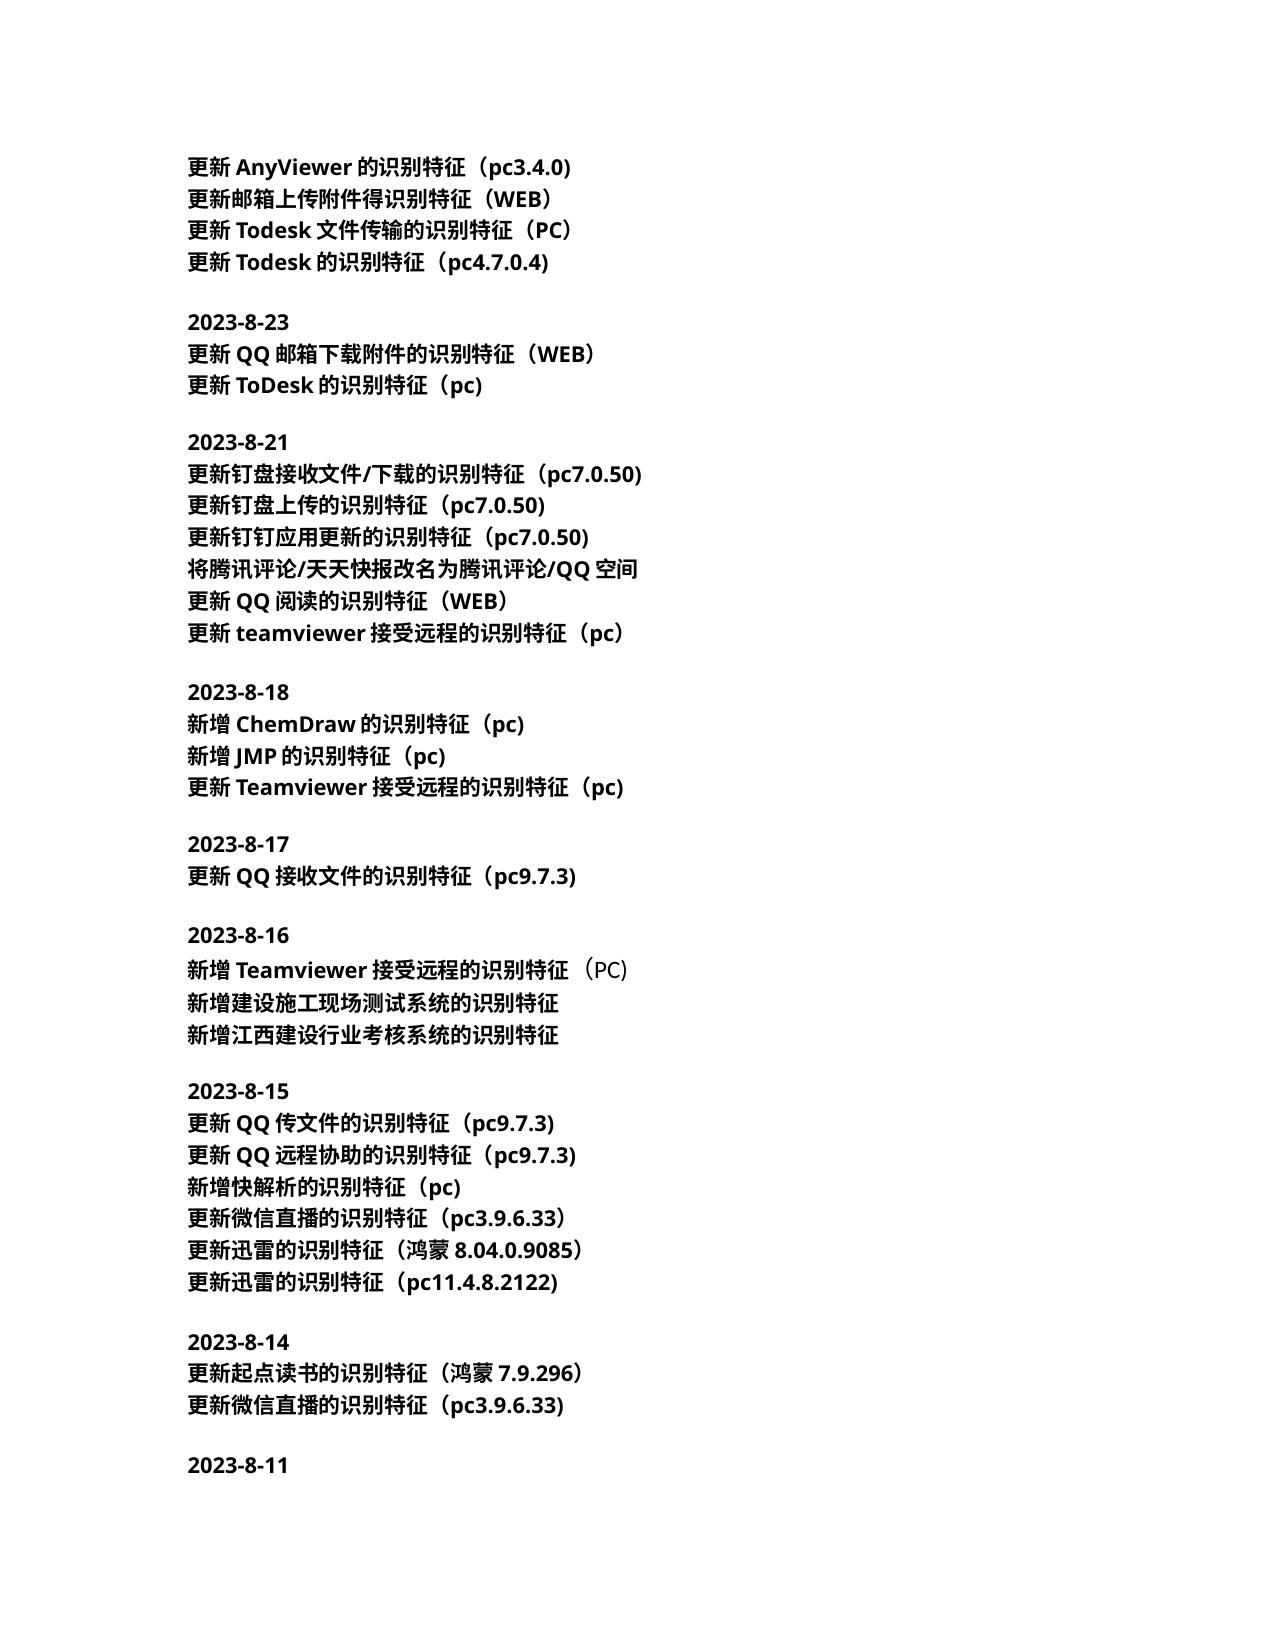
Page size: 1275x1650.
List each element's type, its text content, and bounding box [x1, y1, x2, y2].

text 新增JMP的识别特征（pc) [187, 739, 1087, 770]
text 更新起点读书的识别特征（鸿蒙7.9.296） [187, 1356, 1087, 1388]
text 更新QQ邮箱下载附件的识别特征（WEB） [187, 337, 1087, 368]
text 更新Todesk的识别特征（pc4.7.0.4) [187, 245, 1087, 277]
text 更新钉钉应用更新的识别特征（pc7.0.50) [187, 520, 1087, 552]
text 2023-8-23 [187, 307, 1087, 337]
text 更新AnyViewer的识别特征（pc3.4.0) [187, 150, 1087, 182]
text 更新teamviewer接受远程的识别特征（pc） [187, 616, 1087, 647]
text 更新迅雷的识别特征（鸿蒙8.04.0.9085） [187, 1233, 1087, 1265]
text 2023-8-11 [187, 1449, 1087, 1479]
text 2023-8-17 [187, 829, 1087, 859]
text 2023-8-21 [187, 427, 1087, 457]
text 更新QQ阅读的识别特征（WEB） [187, 584, 1087, 616]
text 新增ChemDraw的识别特征（pc) [187, 707, 1087, 739]
text 更新迅雷的识别特征（pc11.4.8.2122) [187, 1265, 1087, 1297]
text 将腾讯评论/天天快报改名为腾讯评论/QQ空间 [187, 552, 1087, 584]
text 更新邮箱上传附件得识别特征（WEB） [187, 182, 1087, 213]
text 更新微信直播的识别特征（pc3.9.6.33） [187, 1201, 1087, 1233]
text 更新Teamviewer接受远程的识别特征（pc) [187, 770, 1087, 802]
text 更新Todesk文件传输的识别特征（PC） [187, 213, 1087, 245]
text 更新微信直播的识别特征（pc3.9.6.33) [187, 1388, 1087, 1420]
text 新增Teamviewer接受远程的识别特征（PC) [187, 950, 1087, 986]
text 更新钉盘接收文件/下载的识别特征（pc7.0.50) [187, 457, 1087, 488]
text 更新钉盘上传的识别特征（pc7.0.50) [187, 488, 1087, 520]
text 更新QQ接收文件的识别特征（pc9.7.3) [187, 859, 1087, 890]
text 2023-8-14 [187, 1326, 1087, 1356]
text 2023-8-18 [187, 677, 1087, 707]
text 2023-8-16 [187, 920, 1087, 950]
text 2023-8-15 [187, 1076, 1087, 1106]
text 新增江西建设行业考核系统的识别特征 [187, 1018, 1087, 1049]
text 更新QQ远程协助的识别特征（pc9.7.3) [187, 1138, 1087, 1169]
text 新增建设施工现场测试系统的识别特征 [187, 986, 1087, 1018]
text 更新ToDesk的识别特征（pc) [187, 368, 1087, 400]
text 新增快解析的识别特征（pc) [187, 1169, 1087, 1201]
text 更新QQ传文件的识别特征（pc9.7.3) [187, 1106, 1087, 1138]
